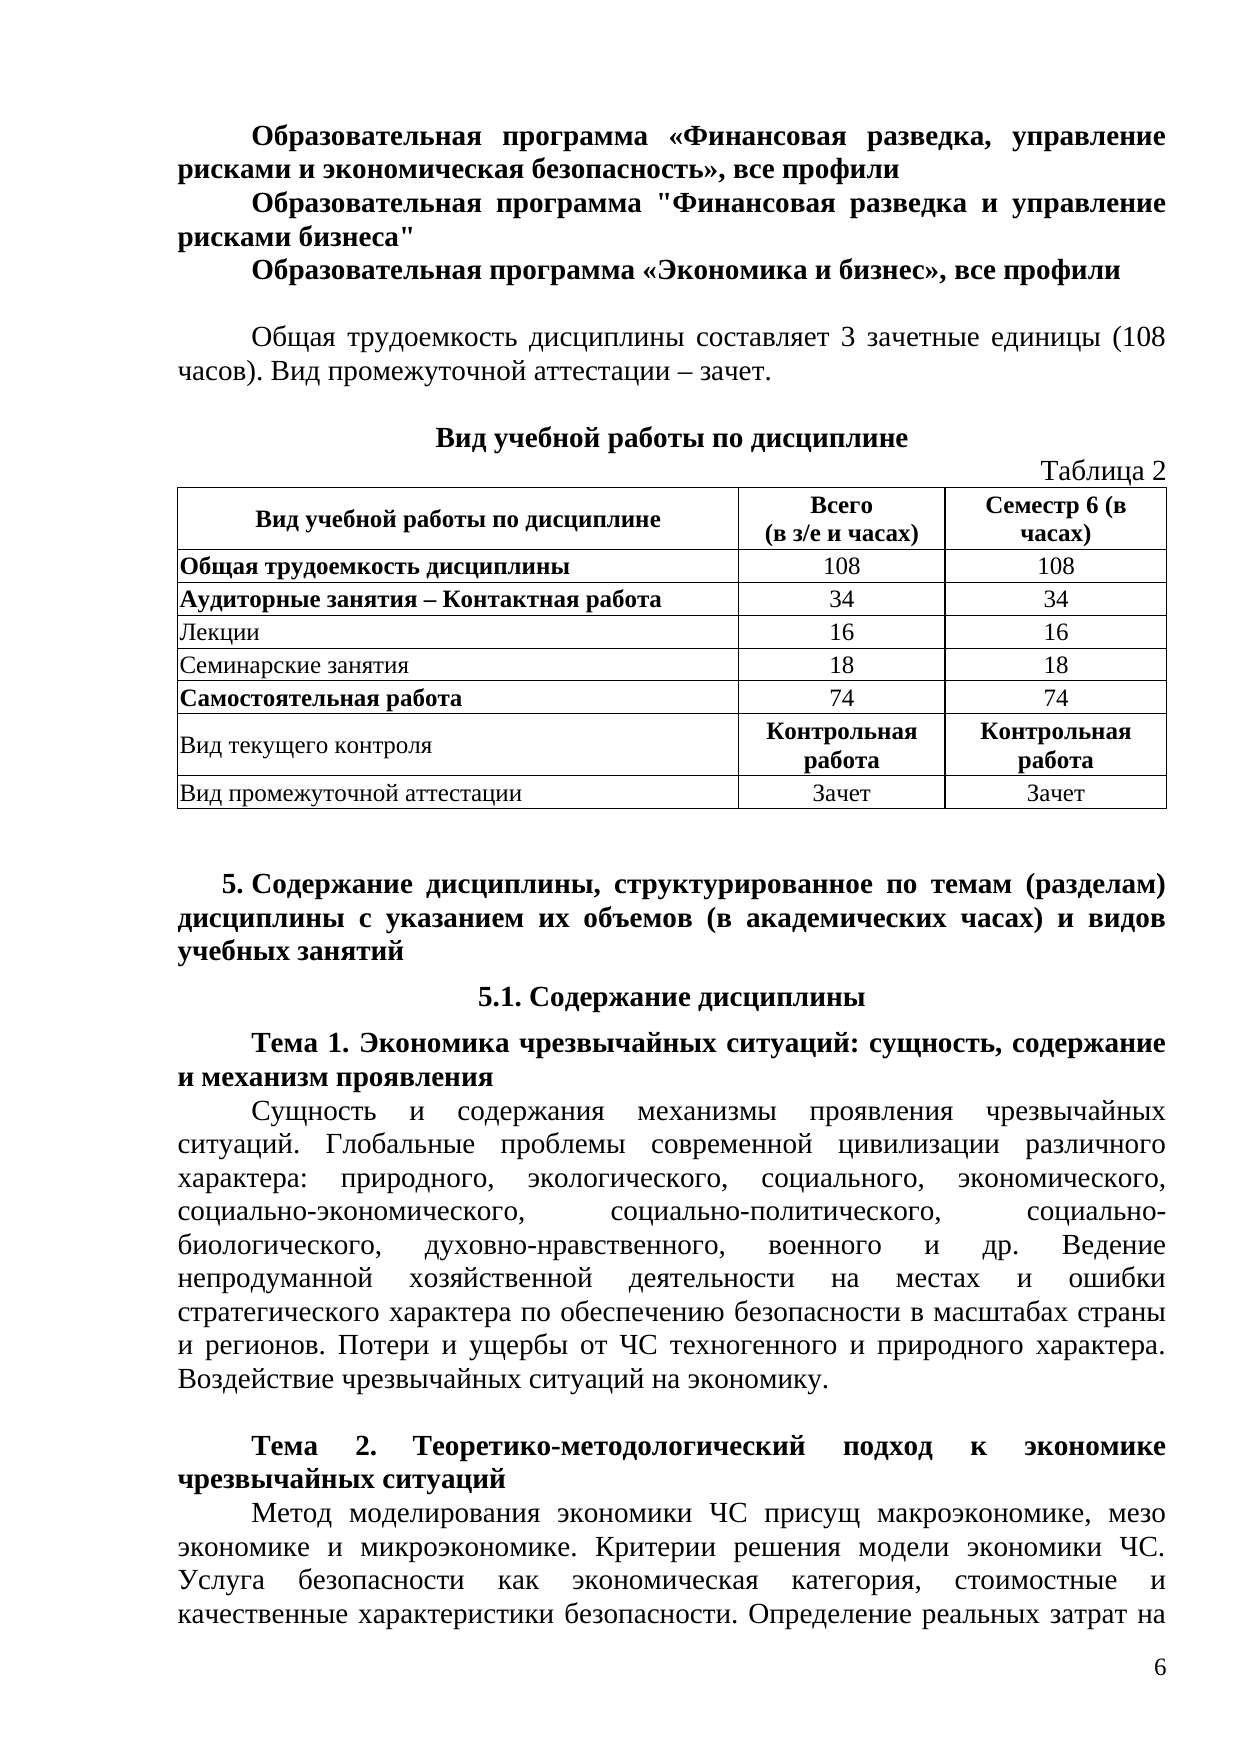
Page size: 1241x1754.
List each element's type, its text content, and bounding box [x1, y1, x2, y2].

text Тема 2. Теоретико-методологический подход к экономике чрезвычайных ситуаций [177, 1428, 1167, 1495]
table_cell Контрольная работа [946, 714, 1166, 775]
table_cell 18 [946, 649, 1166, 680]
table_cell Лекции [178, 616, 738, 647]
table_cell Зачет [739, 776, 944, 808]
table_cell 74 [946, 681, 1166, 713]
table_cell Вид промежуточной аттестации [178, 776, 738, 808]
table_cell 16 [946, 616, 1166, 647]
text Образовательная программа "Финансовая разведка и управление рисками бизнеса" [177, 185, 1167, 252]
table_cell 74 [739, 681, 944, 713]
table_cell Аудиторные занятия – Контактная работа [178, 583, 738, 614]
table_cell Общая трудоемкость дисциплины [178, 550, 738, 582]
table_header Всего (в з/е и часах) [739, 488, 944, 549]
text 5.1. Содержание дисциплины [177, 979, 1167, 1013]
table_cell 108 [739, 550, 944, 582]
table_header Семестр 6 (в часах) [946, 488, 1166, 549]
table_cell Самостоятельная работа [178, 681, 738, 713]
text Сущность и содержания механизмы проявления чрезвычайных ситуаций. Глобальные проблемы современной цивилизации различного характера: природного, экологического, социального, экономического, социально-экономического, социально-политического, социально-биологического, духовно-нравственного, военного и др. Ведение непродуманной хозяйственной деятельности на местах и ошибки стратегического характера по обеспечению безопасности в масштабах страны и регионов. Потери и ущербы от ЧС техногенного и природного характера. Воздействие чрезвычайных ситуаций на экономику. [177, 1093, 1167, 1394]
table_cell Контрольная работа [739, 714, 944, 775]
table_header Вид учебной работы по дисциплине [178, 488, 738, 549]
table_cell Зачет [946, 776, 1166, 808]
table_cell 108 [946, 550, 1166, 582]
table_cell Вид текущего контроля [178, 714, 738, 775]
table_cell 34 [946, 583, 1166, 614]
text Общая трудоемкость дисциплины составляет 3 зачетные единицы (108 часов). Вид промежуточной аттестации – зачет. [177, 319, 1167, 386]
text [177, 1495, 1167, 1629]
list Содержание дисциплины, структурированное по темам (разделам) дисциплины с указанием их объемов (в академических часах) и видов учебных занятий [177, 866, 1167, 967]
table_cell 18 [739, 649, 944, 680]
table_cell Семинарские занятия [178, 649, 738, 680]
text Тема 1. Экономика чрезвычайных ситуаций: сущность, содержание и механизм проявления [177, 1026, 1167, 1093]
text Образовательная программа «Финансовая разведка, управление рисками и экономическая безопасность», все профили [177, 118, 1167, 185]
table_cell 34 [739, 583, 944, 614]
text Таблица 2 [177, 453, 1167, 487]
table_cell 16 [739, 616, 944, 647]
text Образовательная программа «Экономика и бизнес», все профили [177, 252, 1167, 286]
text Вид учебной работы по дисциплине [177, 420, 1167, 453]
